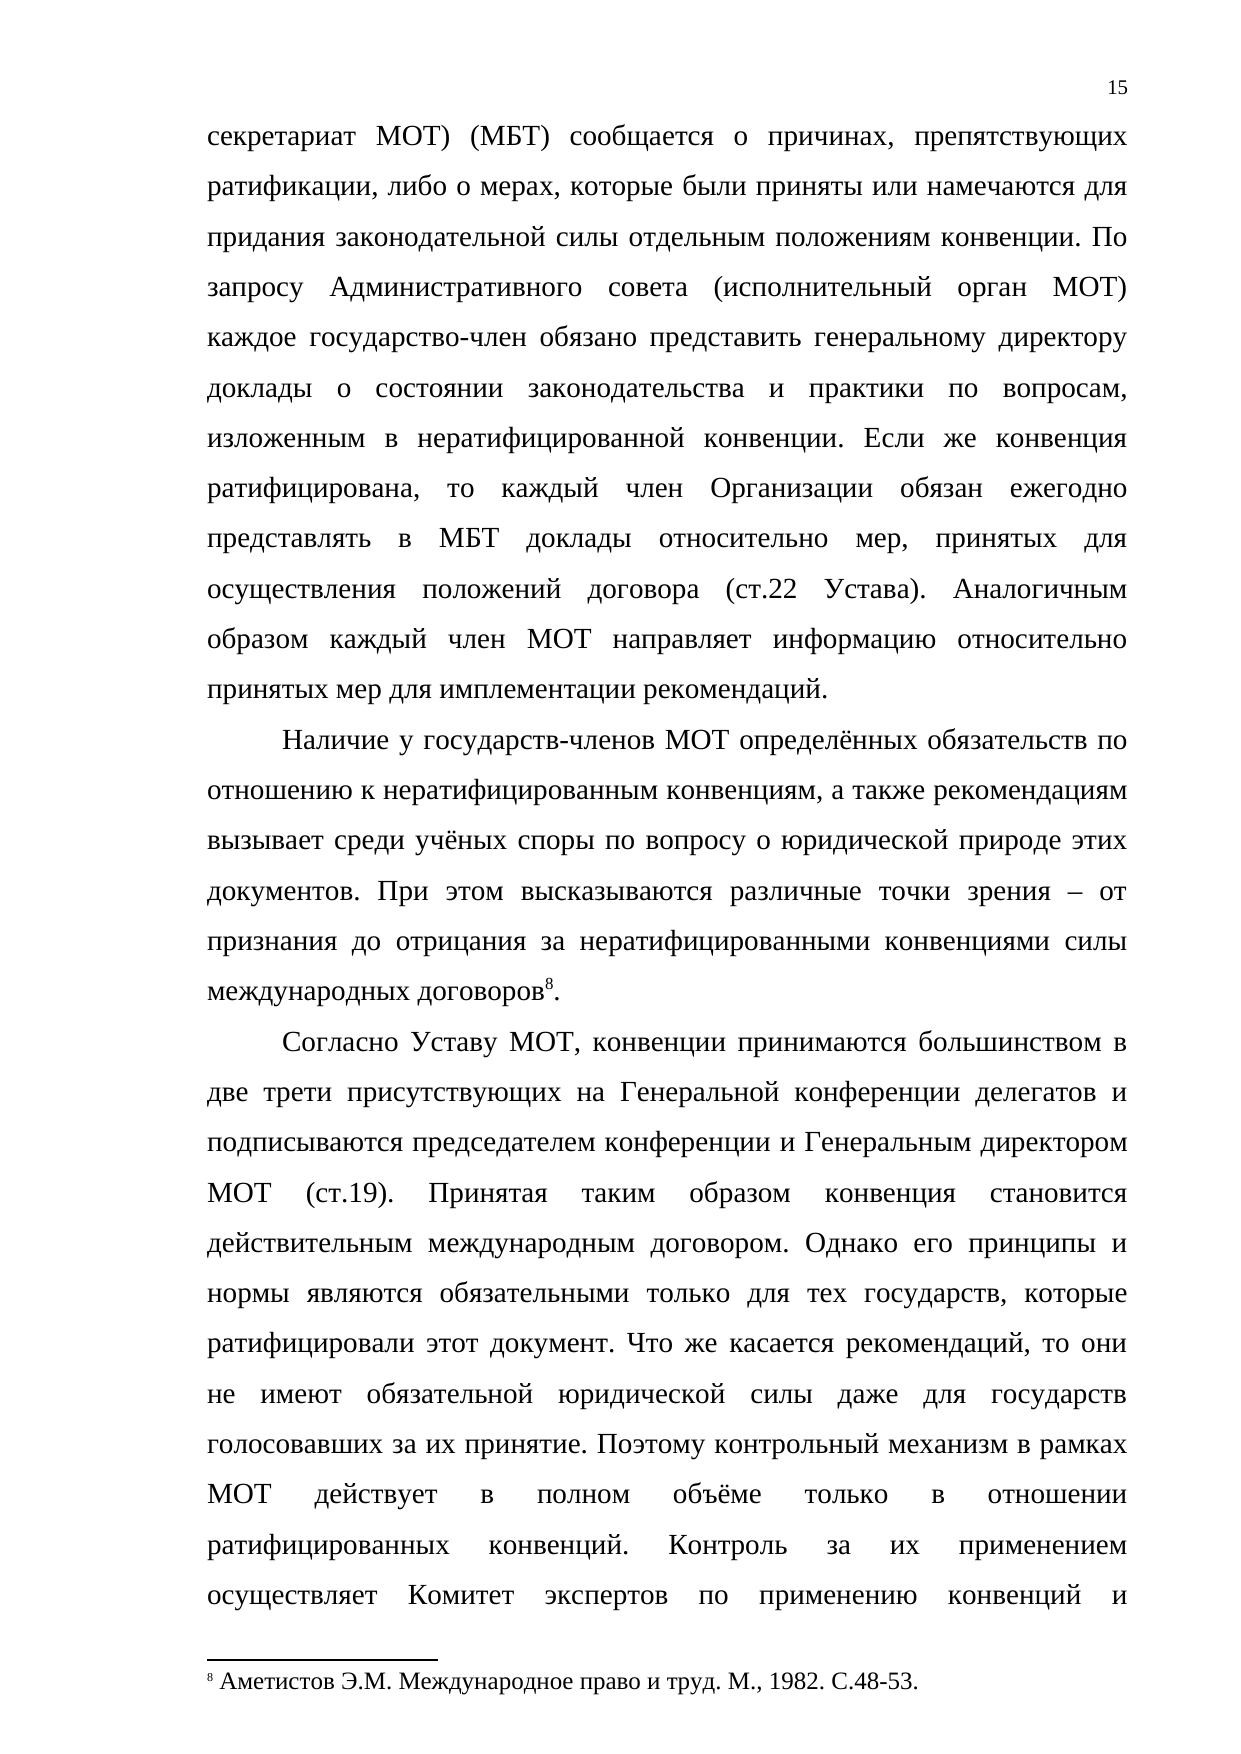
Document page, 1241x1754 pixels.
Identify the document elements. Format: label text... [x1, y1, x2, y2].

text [207, 1024, 1128, 1611]
text Наличие у государств-членов МОТ определённых обязательств по отношению к нератифицированным конвенциям, а также рекомендациям вызывает среди учёных споры по вопросу о юридической природе этих документов. При этом высказываются различные точки зрения – от признания до отрицания за нератифицированными конвенциями силы международных договоров. [207, 722, 1128, 1007]
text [207, 118, 1128, 705]
